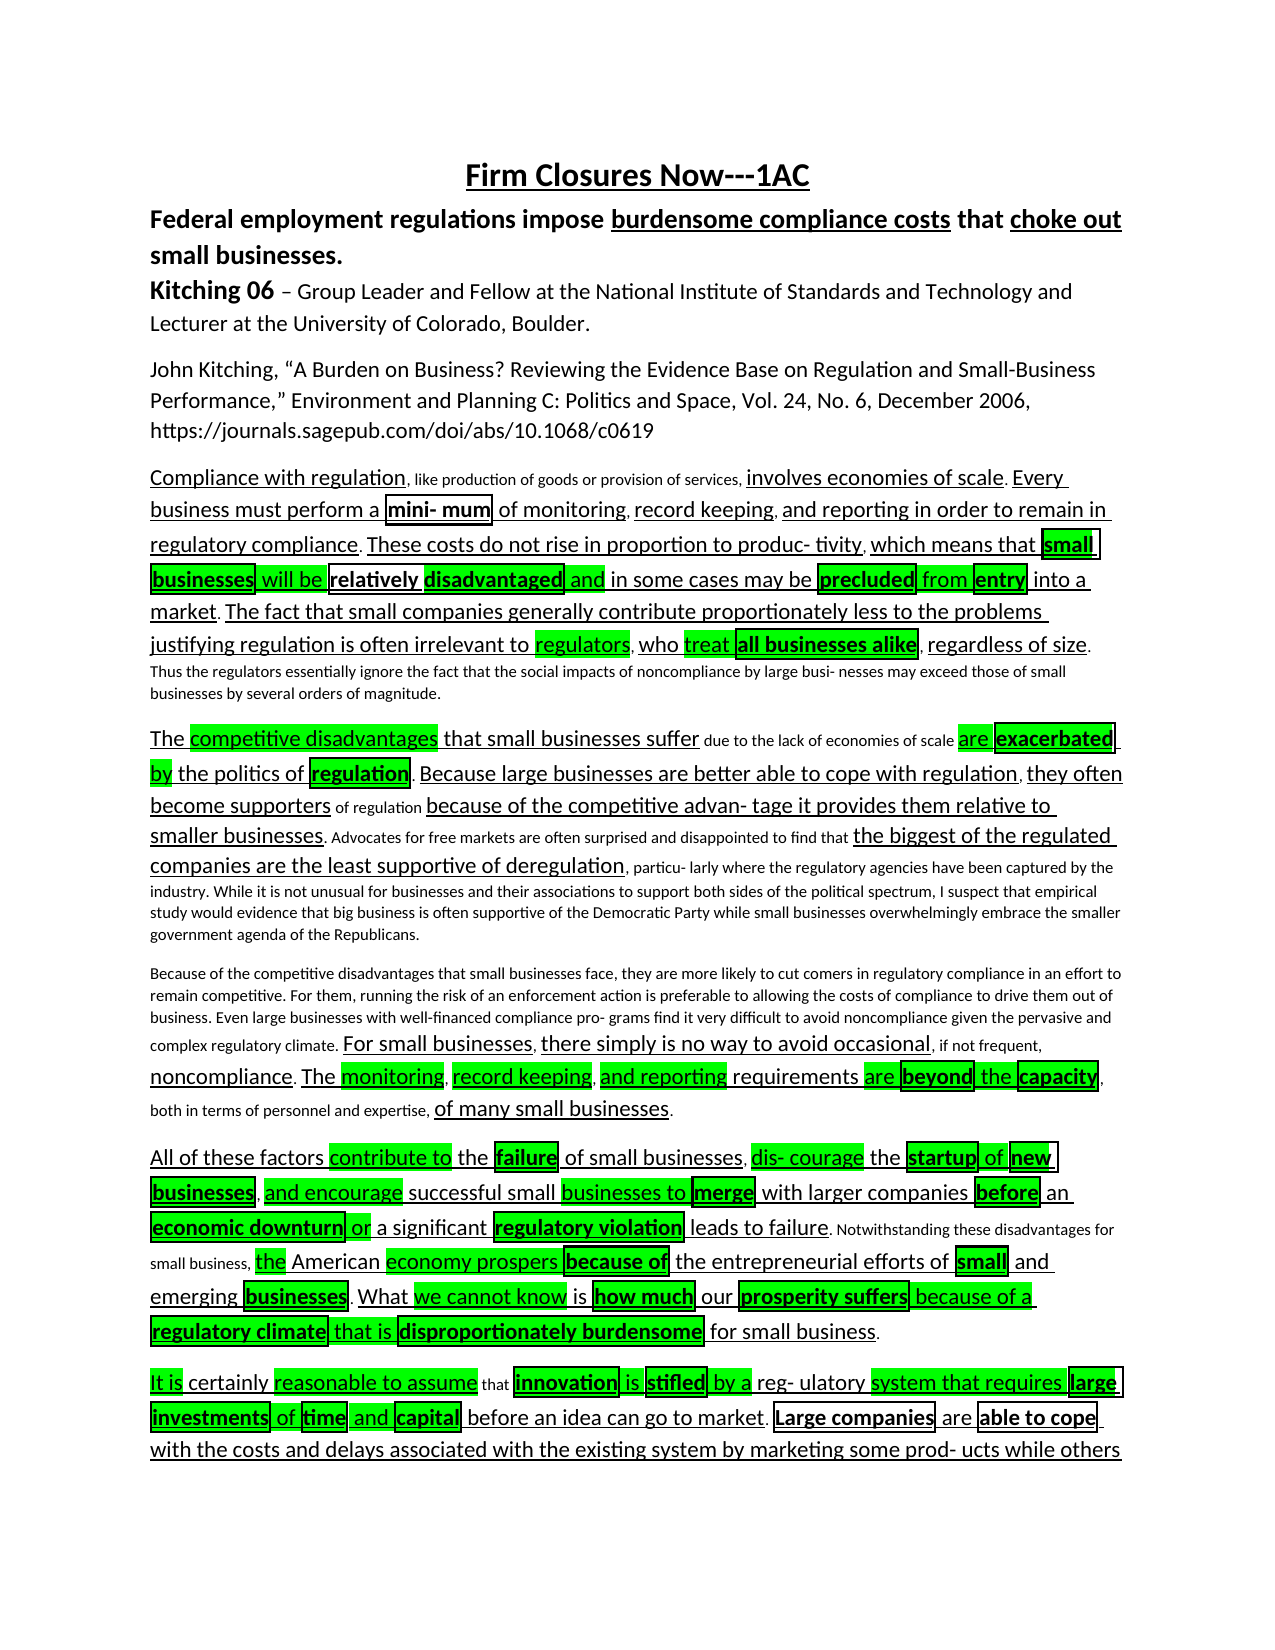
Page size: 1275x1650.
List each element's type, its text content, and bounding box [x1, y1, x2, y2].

subtitle Federal employment regulations impose burdensome compliance costs that choke out small businesses. [150, 202, 1125, 271]
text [150, 1366, 1125, 1463]
text The competitive disadvantages that small businesses suffer due to the lack of economies of scale are exacerbated by the politics of regulation. Because large businesses are better able to cope with regulation, they often become supporters of regulation because of the competitive advan- tage it provides them relative to smaller businesses. Advocates for free markets are often surprised and disappointed to find that the biggest of the regulated companies are the least supportive of deregulation, particu- larly where the regulatory agencies have been captured by the industry. While it is not unusual for businesses and their associations to support both sides of the political spectrum, I suspect that empirical study would evidence that big business is often supportive of the Democratic Party while small businesses overwhelmingly embrace the smaller government agenda of the Republicans. [150, 722, 1125, 945]
text All of these factors contribute to the failure of small businesses, dis- courage the startup of new businesses, and encourage successful small businesses to merge with larger companies before an economic downturn or a significant regulatory violation leads to failure. Notwithstanding these disadvantages for small business, the American economy prospers because of the entrepreneurial efforts of small and emerging businesses. What we cannot know is how much our prosperity suffers because of a regulatory climate that is disproportionately burdensome for small business. [150, 1141, 1125, 1347]
text Kitching 06 – Group Leader and Fellow at the National Institute of Standards and Technology and Lecturer at the University of Colorado, Boulder. [150, 273, 1125, 337]
subtitle Firm Closures Now---1AC [150, 154, 1125, 195]
text Compliance with regulation, like production of goods or provision of services, involves economies of scale. Every business must perform a mini- mum of monitoring, record keeping, and reporting in order to remain in regulatory compliance. These costs do not rise in proportion to produc- tivity, which means that small businesses will be relatively disadvantaged and in some cases may be precluded from entry into a market. The fact that small companies generally contribute proportionately less to the problems justifying regulation is often irrelevant to regulators, who treat all businesses alike, regardless of size. Thus the regulators essentially ignore the fact that the social impacts of noncompliance by large busi- nesses may exceed those of small businesses by several orders of magnitude. [150, 463, 1125, 704]
text Because of the competitive disadvantages that small businesses face, they are more likely to cut comers in regulatory compliance in an effort to remain competitive. For them, running the risk of an enforcement action is preferable to allowing the costs of compliance to drive them out of business. Even large businesses with well-financed compliance pro- grams find it very difficult to avoid noncompliance given the pervasive and complex regulatory climate. For small businesses, there simply is no way to avoid occasional, if not frequent, noncompliance. The monitoring, record keeping, and reporting requirements are beyond the capacity, both in terms of personnel and expertise, of many small businesses. [150, 963, 1125, 1122]
text John Kitching, “A Burden on Business? Reviewing the Evidence Base on Regulation and Small-Business Performance,” Environment and Planning C: Politics and Space, Vol. 24, No. 6, December 2006, https://journals.sagepub.com/doi/abs/10.1068/c0619 [150, 356, 1125, 444]
